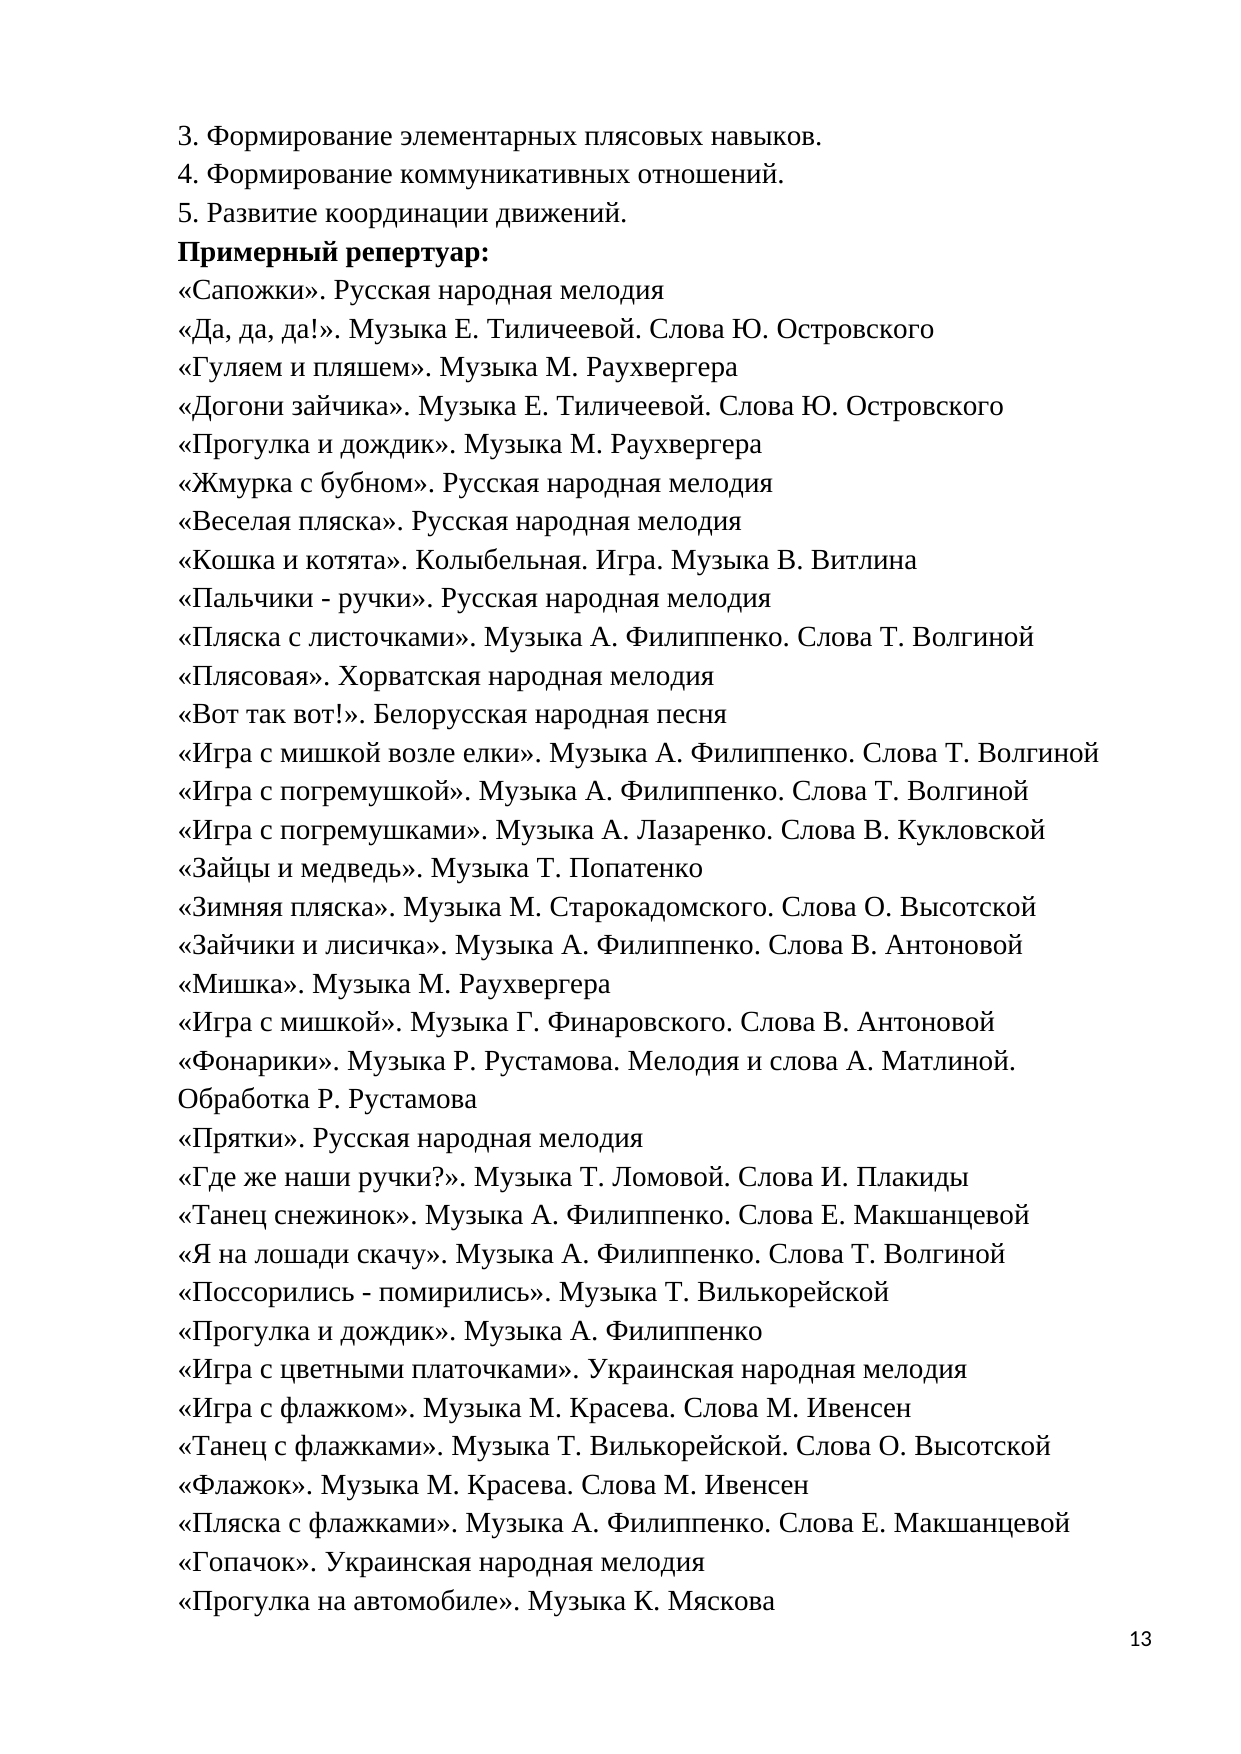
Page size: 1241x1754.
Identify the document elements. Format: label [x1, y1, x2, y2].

text [177, 118, 1152, 1616]
